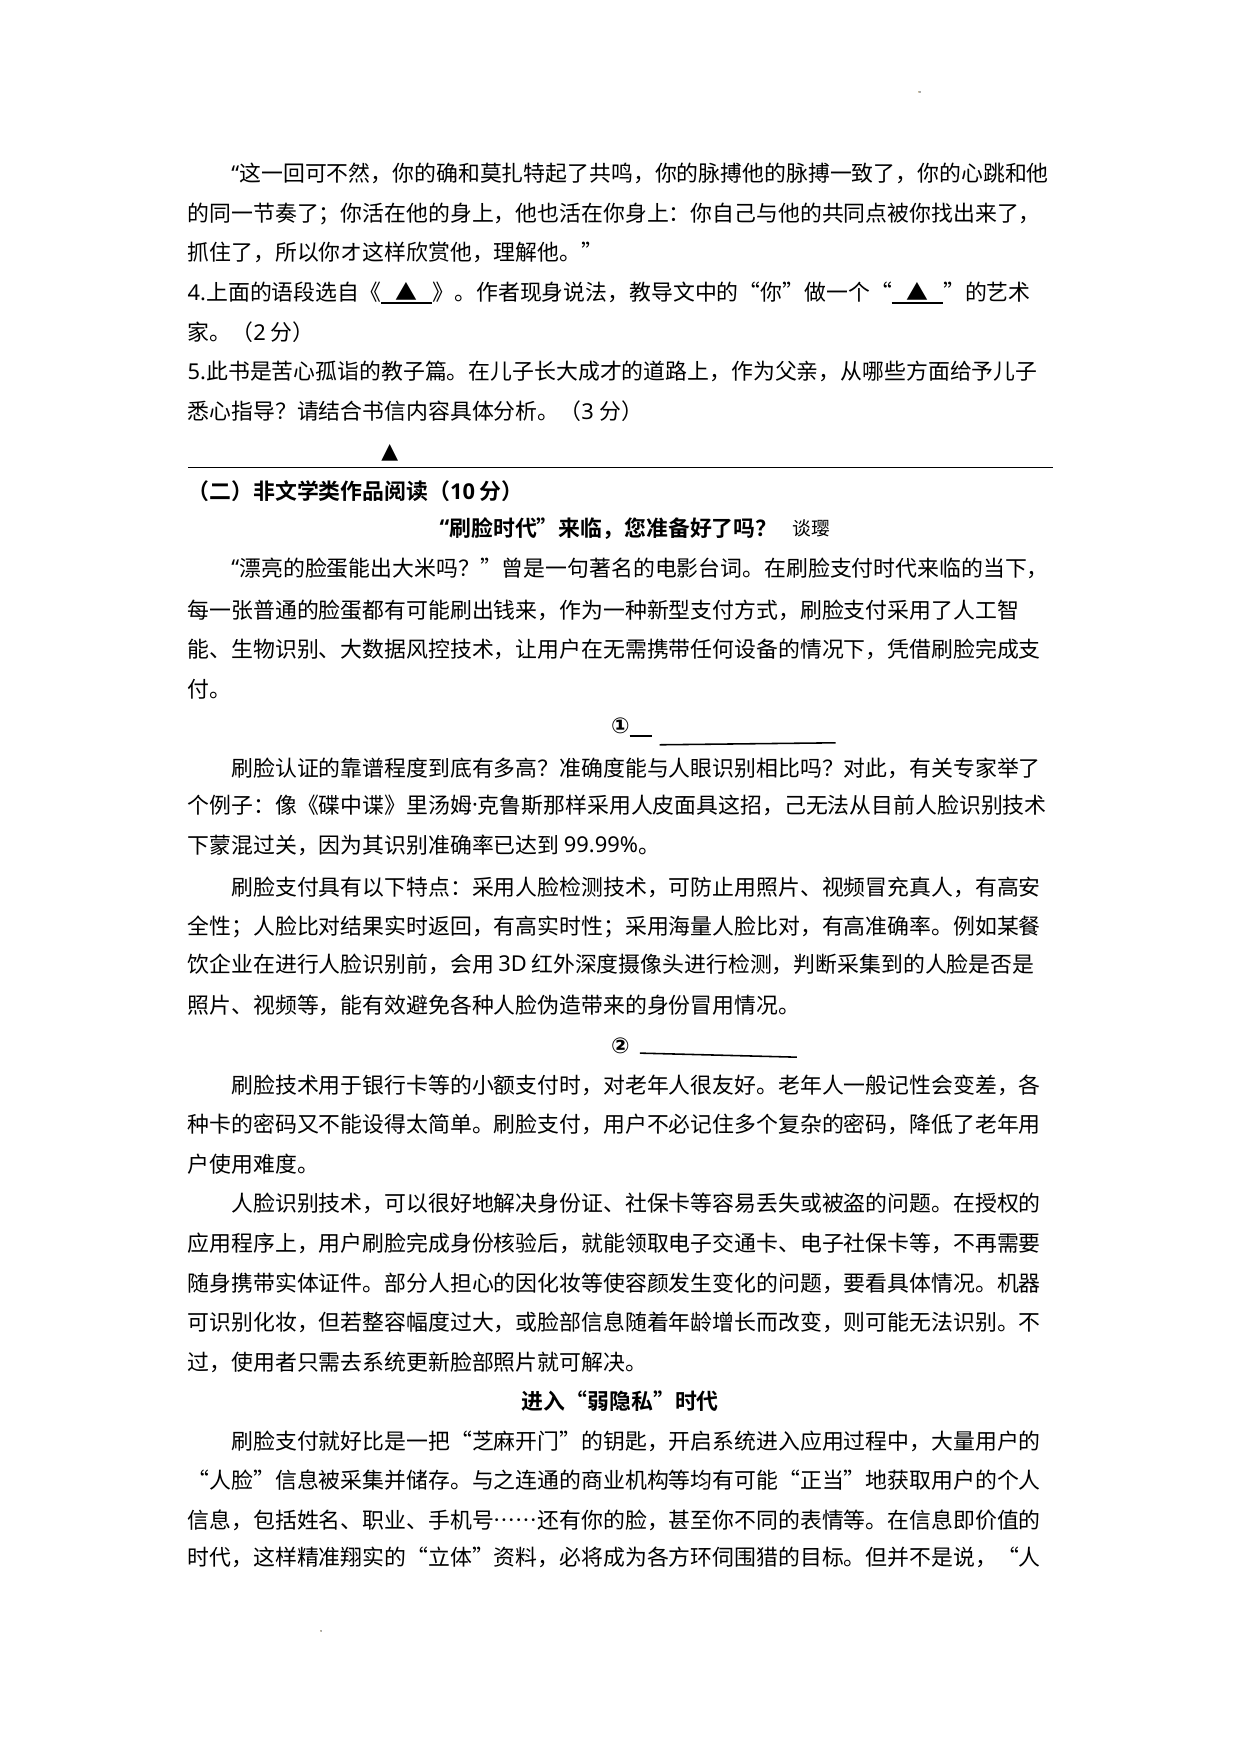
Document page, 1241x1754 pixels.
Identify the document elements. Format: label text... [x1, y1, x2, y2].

text “刷脸时代”来临，您准备好了吗？ 谈璎 [187, 507, 1053, 547]
text 5.此书是苦心孤诣的教子篇。在儿子长大成才的道路上，作为父亲，从哪些方面给予儿子悉心指导？请结合书信内容具体分析。（3 分） [187, 348, 1053, 427]
text 刷脸支付具有以下特点：采用人脸检测技术，可防止用照片、视频冒充真人，有高安全性；人脸比对结果实时返回，有高实时性；采用海量人脸比对，有高准确率。例如某餐饮企业在进行人脸识别前，会用3D红外深度摄像头进行检测，判断采集到的人脸是否是照片、视频等，能有效避免各种人脸伪造带来的身份冒用情况。 [187, 863, 1053, 1022]
text “这一回可不然，你的确和莫扎特起了共鸣，你的脉搏他的脉搏一致了，你的心跳和他的同一节奏了；你活在他的身上，他也活在你身上：你自己与他的共同点被你找出来了，抓住了，所以你オ这样欣赏他，理解他。” [187, 150, 1053, 269]
text “漂亮的脸蛋能出大米吗？”曾是一句著名的电影台词。在刷脸支付时代来临的当下，每一张普通的脸蛋都有可能刷出钱来，作为一种新型支付方式，刷脸支付采用了人工智能、生物识别、大数据风控技术，让用户在无需携带任何设备的情况下，凭借刷脸完成支付。 [187, 547, 1053, 705]
text 进入“弱隐私”时代 [187, 1378, 1053, 1418]
text ② [187, 1022, 1053, 1061]
text 刷脸认证的靠谱程度到底有多高？准确度能与人眼识别相比吗？对此，有关专家举了个例子：像《碟中谍》里汤姆·克鲁斯那样采用人皮面具这招，己无法从目前人脸识别技术下蒙混过关，因为其识别准确率已达到99.99%。 [187, 745, 1053, 863]
text ▲ [187, 427, 1053, 468]
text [187, 1418, 1053, 1576]
text ① [187, 705, 1053, 745]
text 人脸识别技术，可以很好地解决身份证、社保卡等容易丢失或被盗的问题。在授权的应用程序上，用户刷脸完成身份核验后，就能领取电子交通卡、电子社保卡等，不再需要随身携带实体证件。部分人担心的因化妆等使容颜发生变化的问题，要看具体情况。机器可识别化妆，但若整容幅度过大，或脸部信息随着年龄增长而改变，则可能无法识别。不过，使用者只需去系统更新脸部照片就可解决。 [187, 1180, 1053, 1378]
text （二）非文学类作品阅读（10分） [187, 468, 1053, 507]
text 4.上面的语段选自《 ▲ 》。作者现身说法，教导文中的“你”做一个“ ▲ ”的艺术家。（2分） [187, 269, 1053, 348]
text 刷脸技术用于银行卡等的小额支付时，对老年人很友好。老年人一般记性会变差，各种卡的密码又不能设得太简单。刷脸支付，用户不必记住多个复杂的密码，降低了老年用户使用难度。 [187, 1061, 1053, 1180]
